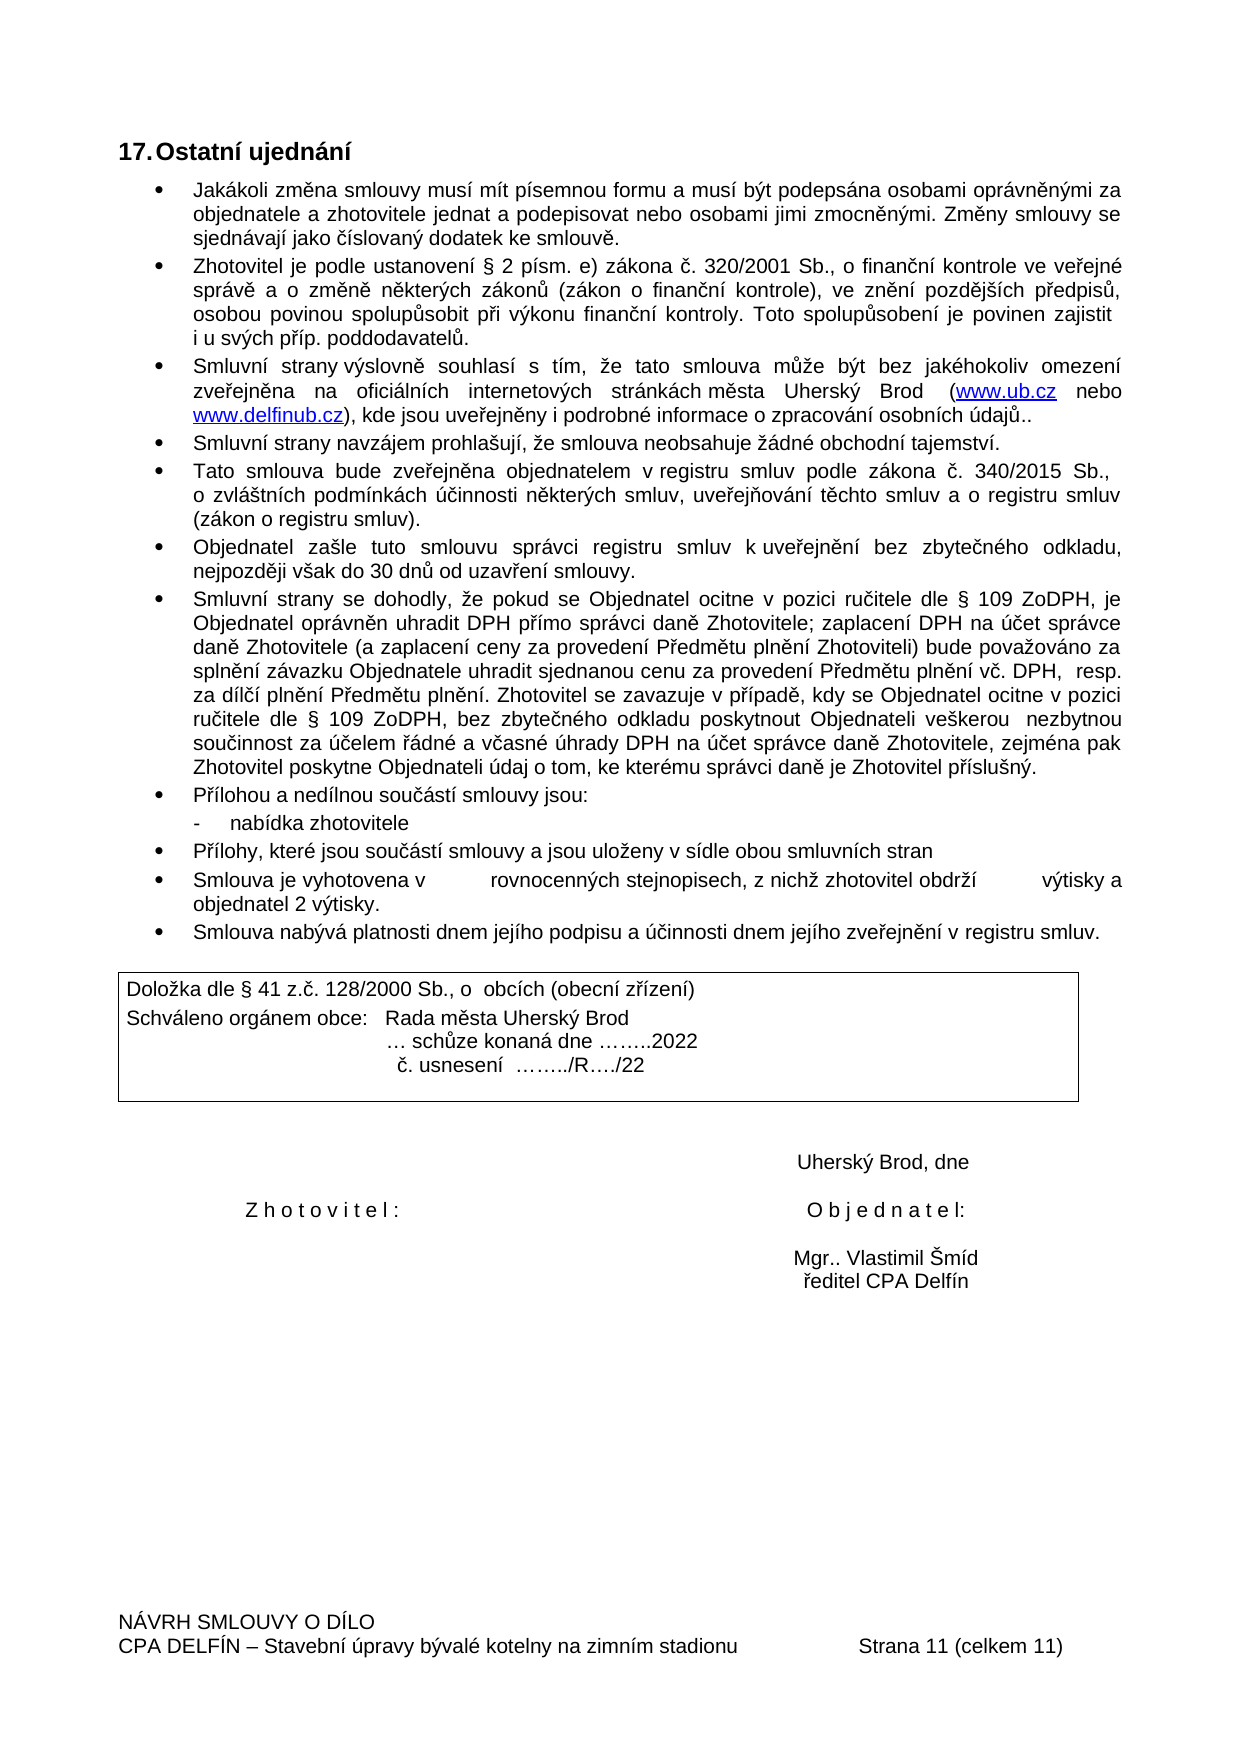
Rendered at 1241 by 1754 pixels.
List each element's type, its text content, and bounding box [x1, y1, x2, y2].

table_header Doložka dle § 41 z.č. 128/2000 Sb., o obcích (obecní zřízení) [119, 973, 1078, 1005]
text Smluvní strany se dohodly, že pokud se Objednatel ocitne v pozici ručitele dle § 109 ZoDPH, je Objednatel oprávněn uhradit DPH přímo správci daně Zhotovitele; zaplacení DPH na účet správce daně Zhotovitele (a zaplacení ceny za provedení Předmětu plnění Zhotoviteli) bude považováno za splnění závazku Objednatele uhradit sjednanou cenu za provedení Předmětu plnění vč. DPH, resp. za dílčí plnění Předmětu plnění. Zhotovitel se zavazuje v případě, kdy se Objednatel ocitne v pozici ručitele dle § 109 ZoDPH, bez zbytečného odkladu poskytnout Objednateli veškerou nezbytnou součinnost za účelem řádné a včasné úhrady DPH na účet správce daně Zhotovitele, zejména pak Zhotovitel poskytne Objednateli údaj o tom, ke kterému správci daně je Zhotovitel příslušný. [155, 587, 1122, 779]
text Smluvní strany navzájem prohlašují, že smlouva neobsahuje žádné obchodní tajemství. [155, 431, 1122, 454]
text - nabídka zhotovitele [193, 811, 1122, 835]
table_cell Schváleno orgánem obce: Rada města Uherský Brod … schůze konaná dne ……..2022 [119, 1005, 1078, 1053]
text Uherský Brod, dne [118, 1149, 1122, 1173]
text ředitel CPA Delfín [118, 1269, 1122, 1293]
text Přílohy, které jsou součástí smlouvy a jsou uloženy v sídle obou smluvních stran [155, 839, 1122, 863]
text Objednatel zašle tuto smlouvu správci registru smluv k uveřejnění bez zbytečného odkladu, nejpozději však do 30 dnů od uzavření smlouvy. [155, 535, 1122, 583]
text Smlouva je vyhotovena v rovnocenných stejnopisech, z nichž zhotovitel obdrží výtisky a objednatel 2 výtisky. [155, 868, 1122, 916]
text Tato smlouva bude zveřejněna objednatelem v registru smluv podle zákona č. 340/2015 Sb., o zvláštních podmínkách účinnosti některých smluv, uveřejňování těchto smluv a o registru smluv (zákon o registru smluv). [155, 459, 1122, 531]
text Zhotovitel je podle ustanovení § 2 písm. e) zákona č. 320/2001 Sb., o finanční kontrole ve veřejné správě a o změně některých zákonů (zákon o finanční kontrole), ve znění pozdějších předpisů, osobou povinou spolupůsobit při výkonu finanční kontroly. Toto spolupůsobení je povinen zajistit i u svých příp. poddodavatelů. [155, 254, 1122, 350]
subtitle Ostatní ujednání [118, 137, 1122, 166]
text Přílohou a nedílnou součástí smlouvy jsou: [155, 783, 1122, 807]
text Smlouva nabývá platnosti dnem jejího podpisu a účinnosti dnem jejího zveřejnění v registru smluv. [155, 920, 1122, 944]
text Smluvní strany výslovně souhlasí s tím, že tato smlouva může být bez jakéhokoliv omezení zveřejněna na oficiálních internetových stránkách města Uherský Brod (www.ub.cz nebo www.delfinub.cz), kde jsou uveřejněny i podrobné informace o zpracování osobních údajů.. [155, 354, 1122, 426]
text Jakákoli změna smlouvy musí mít písemnou formu a musí být podepsána osobami oprávněnými za objednatele a zhotovitele jednat a podepisovat nebo osobami jimi zmocněnými. Změny smlouvy se sjednávají jako číslovaný dodatek ke smlouvě. [155, 178, 1122, 250]
text Z h o t o v i t e l : O b j e d n a t e l: [118, 1197, 1122, 1221]
text Mgr.. Vlastimil Šmíd [118, 1245, 1122, 1269]
table_cell č. usnesení ……../R…./22 [119, 1053, 1078, 1101]
